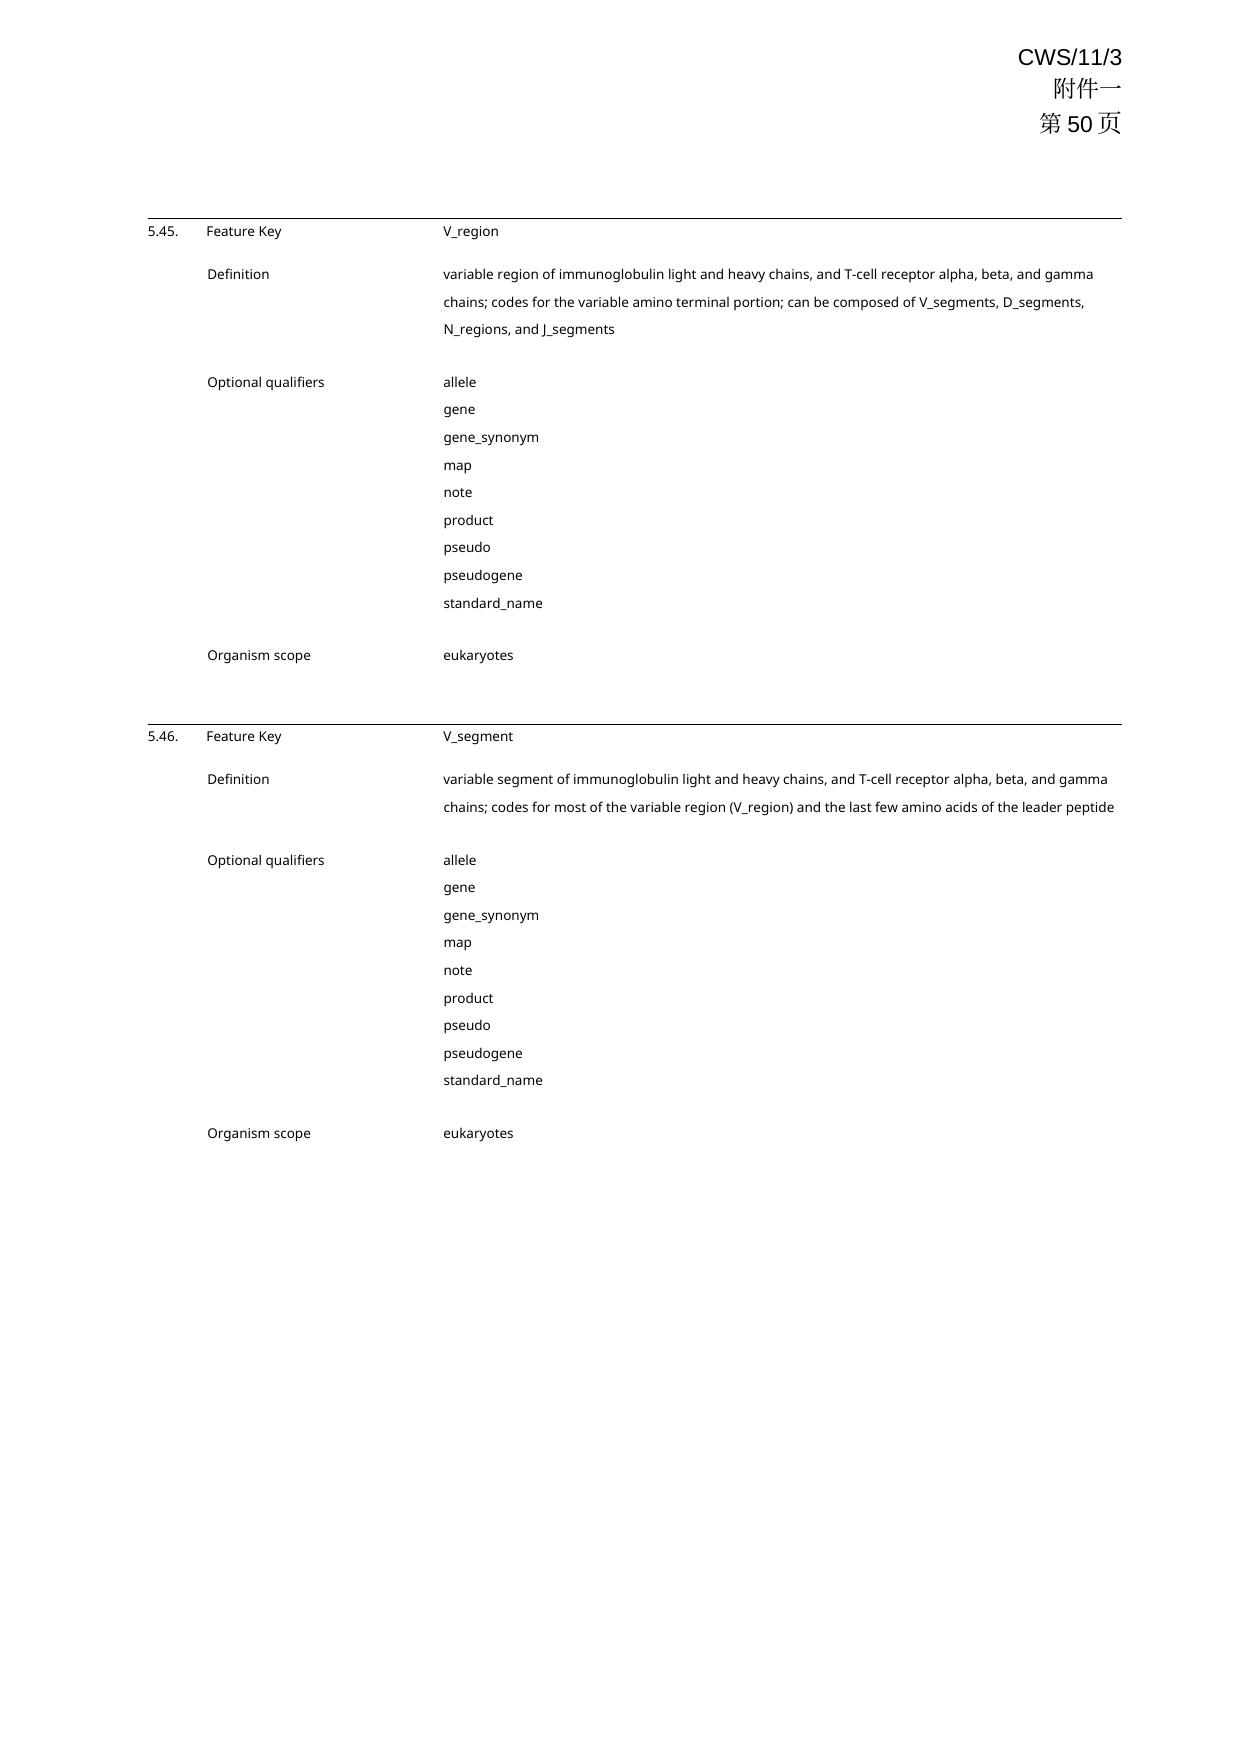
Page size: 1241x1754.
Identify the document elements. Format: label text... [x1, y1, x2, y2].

text Feature Key V_segment [148, 725, 1122, 745]
text map [443, 933, 1122, 952]
text Definition variable region of immunoglobulin light and heavy chains, and T-cell receptor alpha, beta, and gamma chains; codes for the variable amino terminal portion; can be composed of V_segments, D_segments, N_regions, and J_segments [207, 265, 1122, 338]
text pseudogene [443, 1044, 1122, 1062]
text product [443, 988, 1122, 1007]
text pseudo [443, 1016, 1122, 1034]
text note [443, 961, 1122, 979]
text gene [443, 400, 1122, 419]
text gene_synonym [443, 906, 1122, 924]
text standard_name [443, 1071, 1122, 1090]
text gene_synonym [443, 428, 1122, 446]
text pseudogene [443, 566, 1122, 584]
text Feature Key V_region [148, 219, 1122, 240]
text Optional qualifiers allele [207, 851, 1122, 869]
text standard_name [443, 593, 1122, 612]
text Definition variable segment of immunoglobulin light and heavy chains, and T-cell receptor alpha, beta, and gamma chains; codes for most of the variable region (V_region) and the last few amino acids of the leader peptide [207, 770, 1122, 816]
text Optional qualifiers allele [207, 373, 1122, 391]
text product [443, 511, 1122, 529]
text map [443, 456, 1122, 474]
text Organism scope eukaryotes [207, 646, 1122, 664]
text note [443, 483, 1122, 502]
text pseudo [443, 538, 1122, 557]
text Organism scope eukaryotes [207, 1124, 1122, 1142]
text gene [443, 878, 1122, 897]
